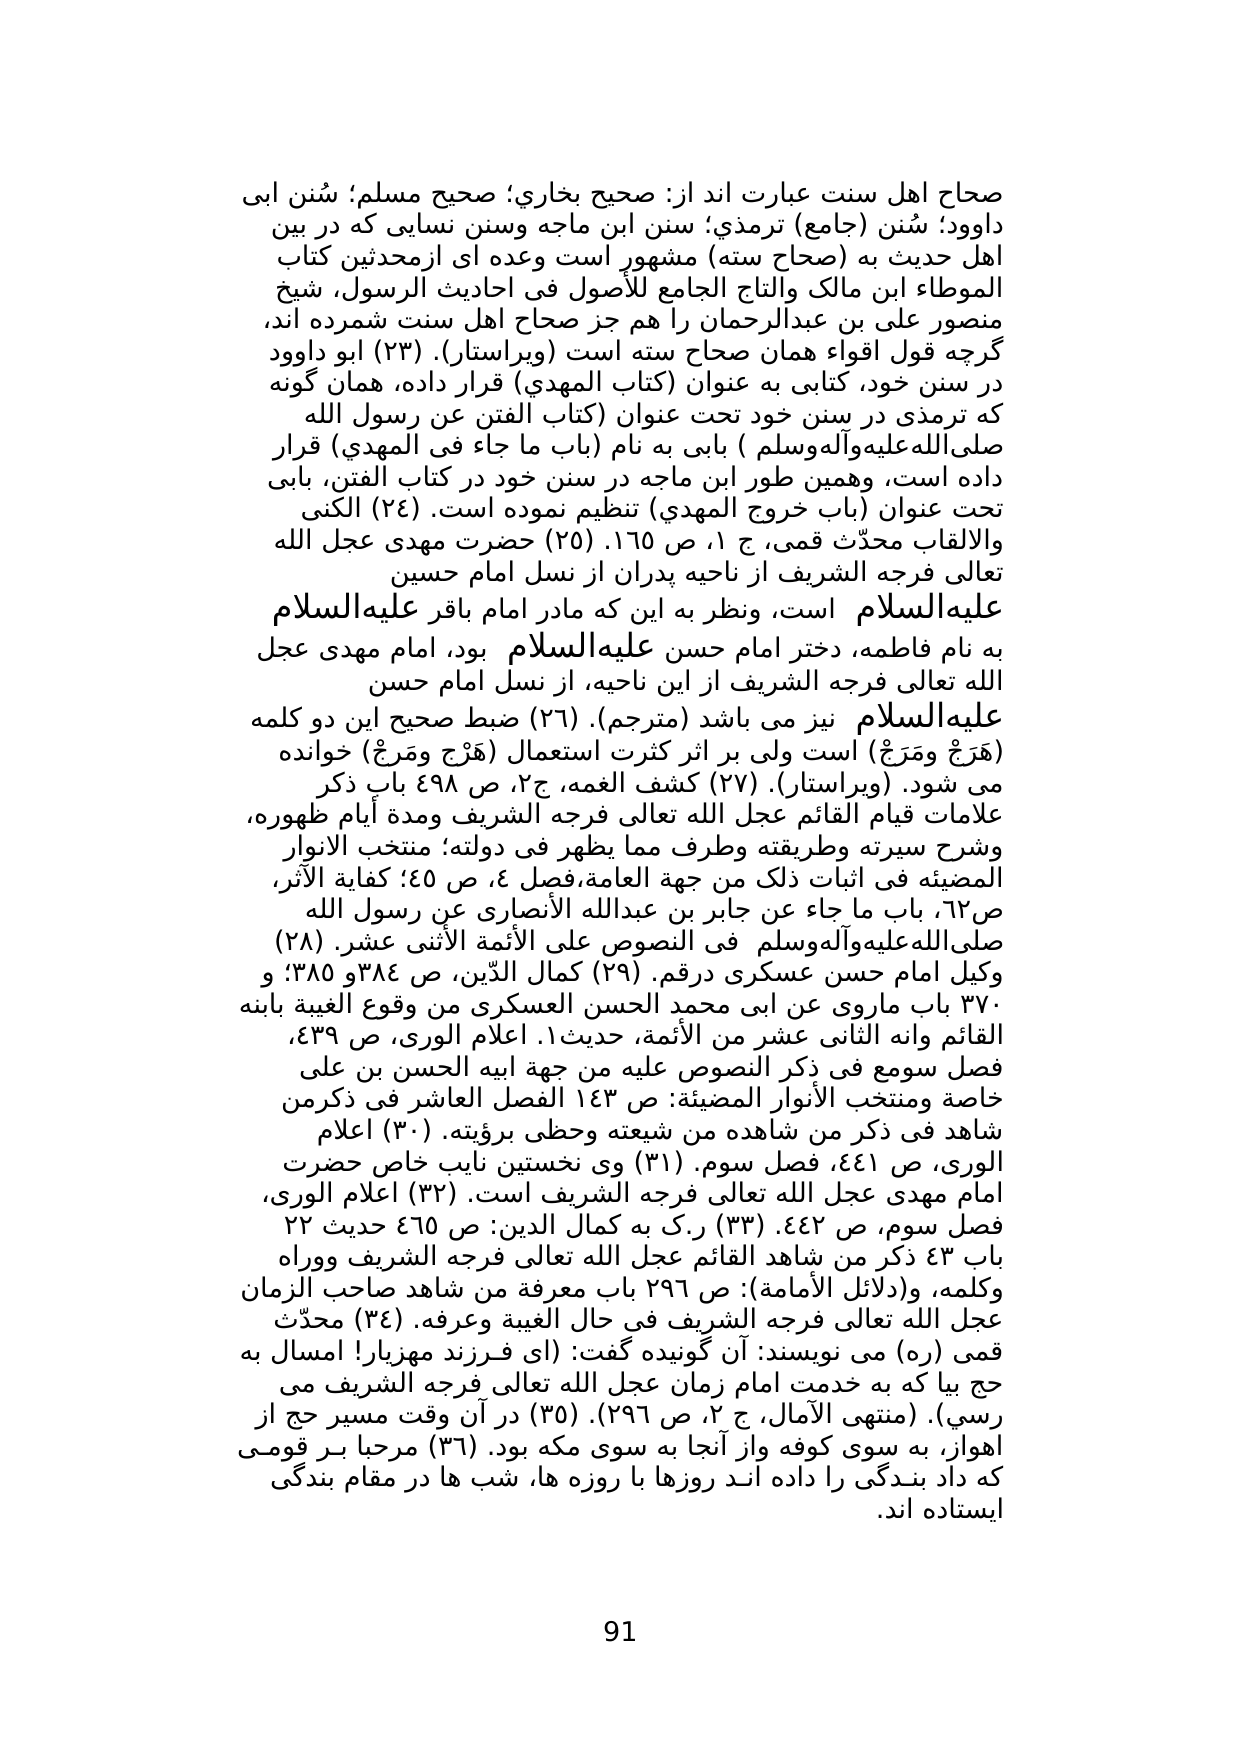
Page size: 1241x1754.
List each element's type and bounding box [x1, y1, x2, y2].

text [236, 177, 1004, 1525]
